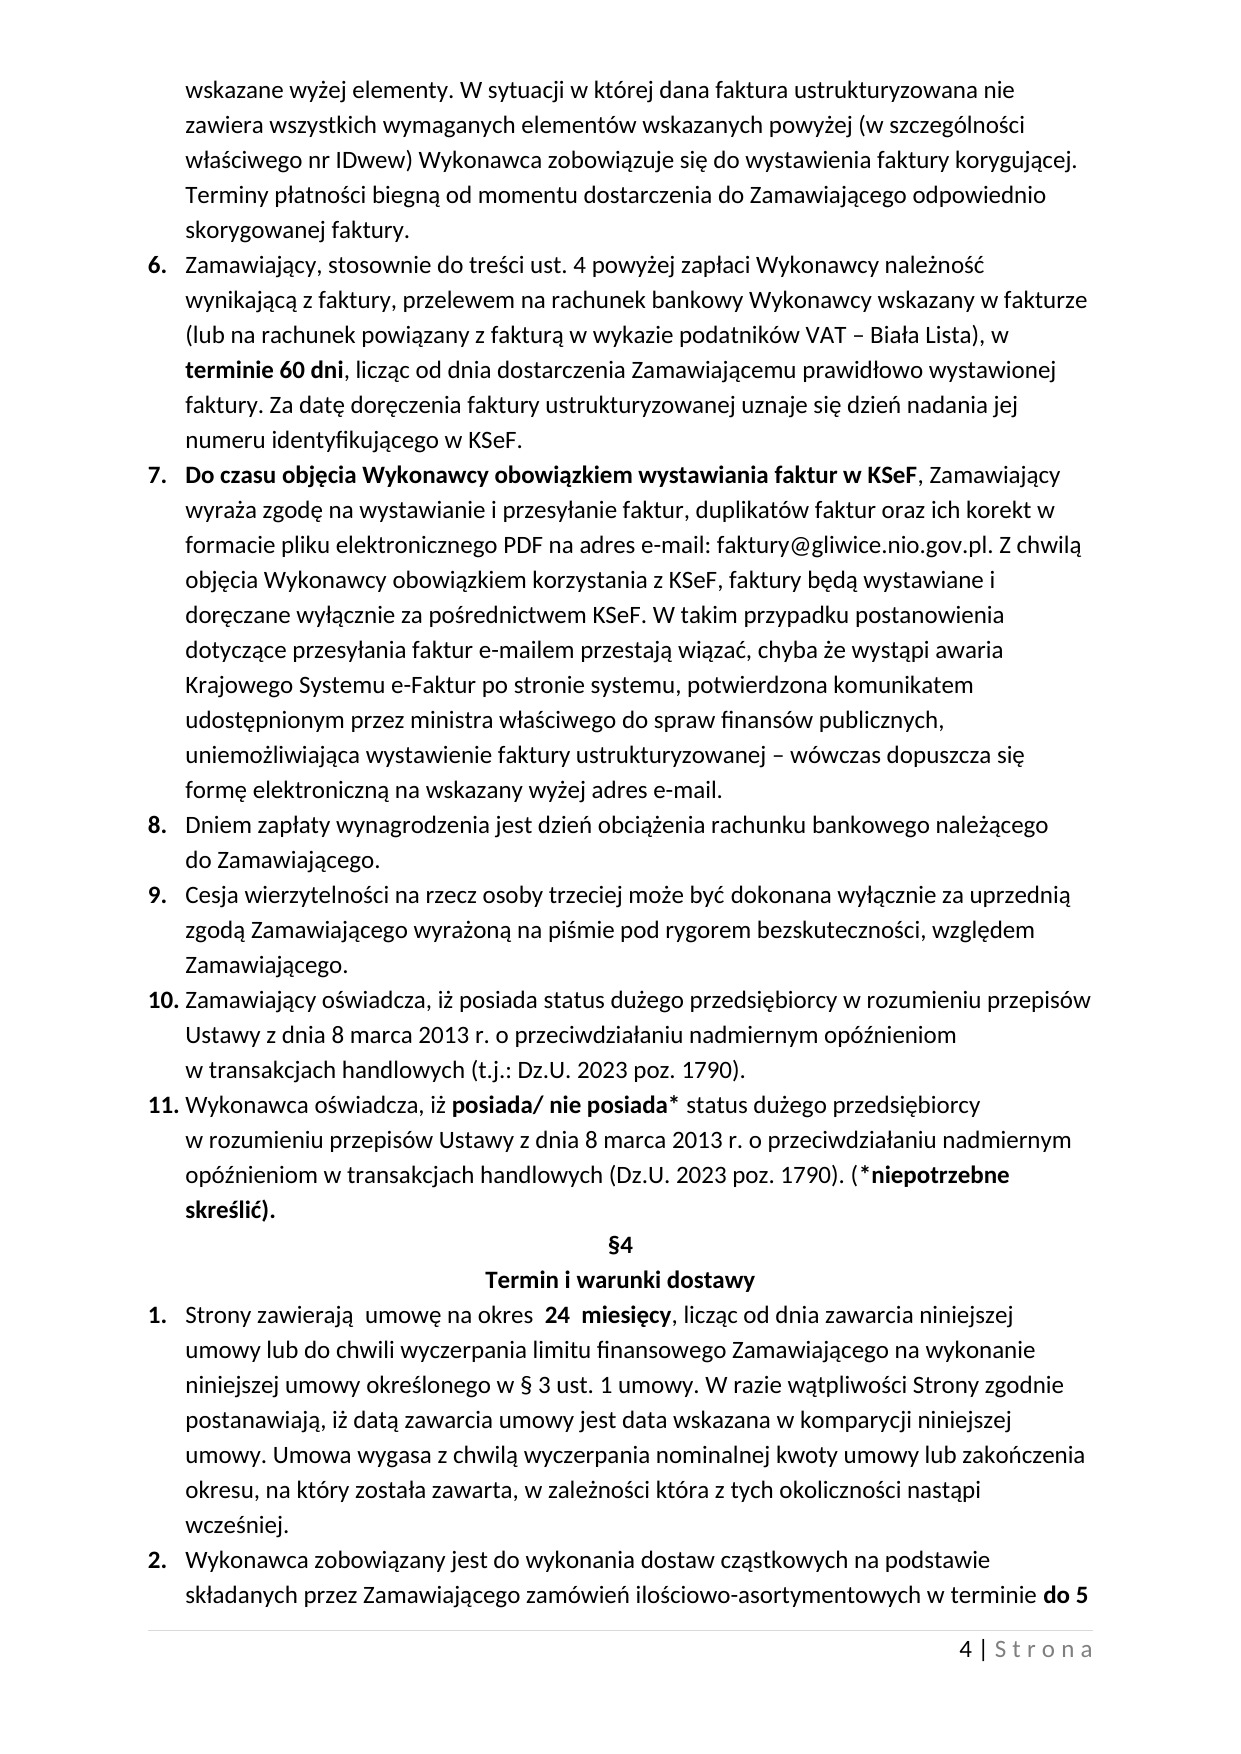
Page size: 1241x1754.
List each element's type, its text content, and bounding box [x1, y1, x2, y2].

list Zamawiający, stosownie do treści ust. 4 powyżej zapłaci Wykonawcy należność wynikającą z faktury, przelewem na rachunek bankowy Wykonawcy wskazany w fakturze (lub na rachunek powiązany z fakturą w wykazie podatników VAT – Biała Lista), w terminie 60 dni, licząc od dnia dostarczenia Zamawiającemu prawidłowo wystawionej faktury. Za datę doręczenia faktury ustrukturyzowanej uznaje się dzień nadania jej numeru identyfikującego w KSeF. [148, 249, 1093, 454]
list Cesja wierzytelności na rzecz osoby trzeciej może być dokonana wyłącznie za uprzednią zgodą Zamawiającego wyrażoną na piśmie pod rygorem bezskuteczności, względem Zamawiającego. [148, 879, 1093, 979]
subtitle §4 [148, 1229, 1093, 1259]
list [148, 1544, 1093, 1609]
list Do czasu objęcia Wykonawcy obowiązkiem wystawiania faktur w KSeF, Zamawiający wyraża zgodę na wystawianie i przesyłanie faktur, duplikatów faktur oraz ich korekt w formacie pliku elektronicznego PDF na adres e-mail: faktury@gliwice.nio.gov.pl. Z chwilą objęcia Wykonawcy obowiązkiem korzystania z KSeF, faktury będą wystawiane i doręczane wyłącznie za pośrednictwem KSeF. W takim przypadku postanowienia dotyczące przesyłania faktur e-mailem przestają wiązać, chyba że wystąpi awaria Krajowego Systemu e-Faktur po stronie systemu, potwierdzona komunikatem udostępnionym przez ministra właściwego do spraw finansów publicznych, uniemożliwiająca wystawienie faktury ustrukturyzowanej – wówczas dopuszcza się formę elektroniczną na wskazany wyżej adres e-mail. [148, 459, 1093, 804]
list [185, 74, 1093, 244]
list Wykonawca oświadcza, iż posiada/ nie posiada* status dużego przedsiębiorcy w rozumieniu przepisów Ustawy z dnia 8 marca 2013 r. o przeciwdziałaniu nadmiernym opóźnieniom w transakcjach handlowych (Dz.U. 2023 poz. 1790). (*niepotrzebne skreślić). [148, 1089, 1093, 1224]
list Dniem zapłaty wynagrodzenia jest dzień obciążenia rachunku bankowego należącego do Zamawiającego. [148, 809, 1093, 874]
list Zamawiający oświadcza, iż posiada status dużego przedsiębiorcy w rozumieniu przepisów Ustawy z dnia 8 marca 2013 r. o przeciwdziałaniu nadmiernym opóźnieniom w transakcjach handlowych (t.j.: Dz.U. 2023 poz. 1790). [148, 984, 1093, 1084]
list Strony zawierają umowę na okres 24 miesięcy, licząc od dnia zawarcia niniejszej umowy lub do chwili wyczerpania limitu finansowego Zamawiającego na wykonanie niniejszej umowy określonego w § 3 ust. 1 umowy. W razie wątpliwości Strony zgodnie postanawiają, iż datą zawarcia umowy jest data wskazana w komparycji niniejszej umowy. Umowa wygasa z chwilą wyczerpania nominalnej kwoty umowy lub zakończenia okresu, na który została zawarta, w zależności która z tych okoliczności nastąpi wcześniej. [148, 1299, 1093, 1539]
subtitle Termin i warunki dostawy [148, 1264, 1093, 1294]
